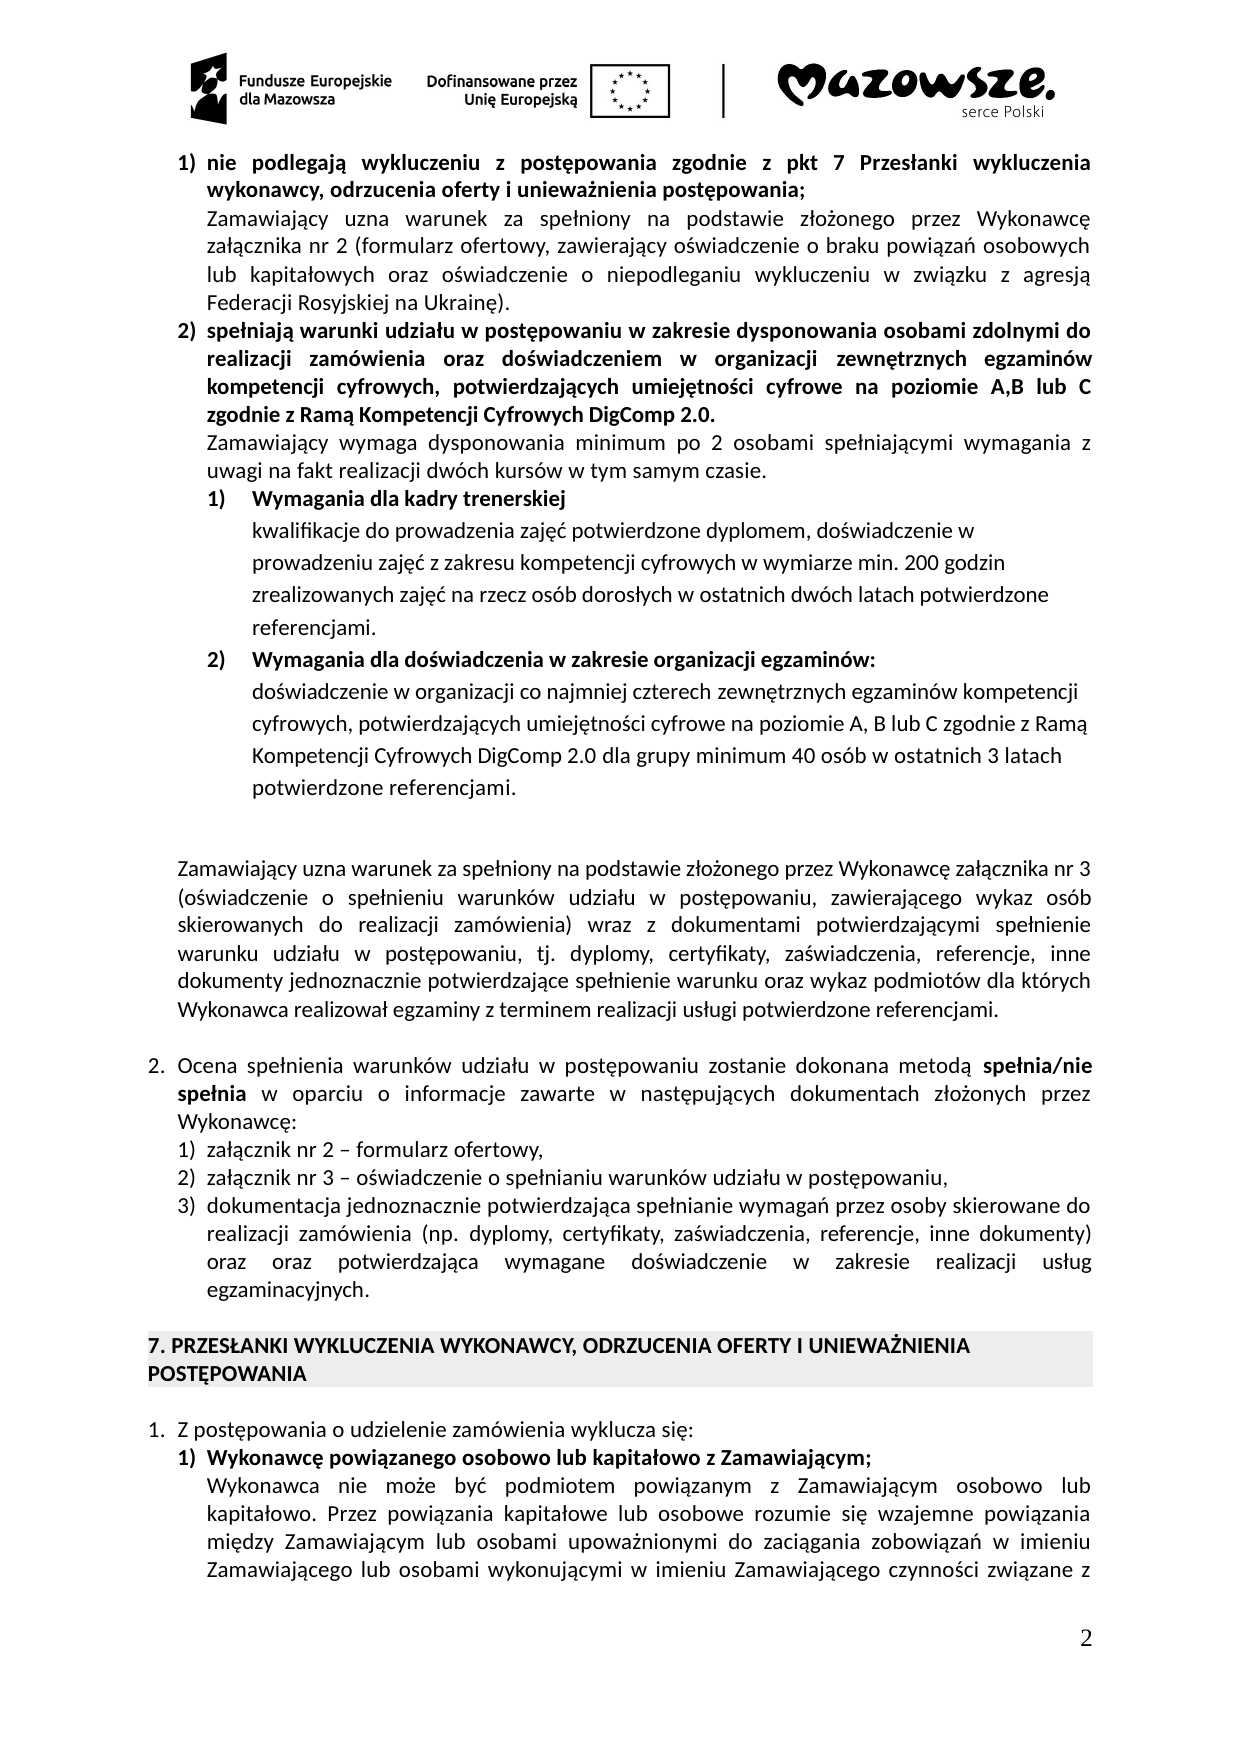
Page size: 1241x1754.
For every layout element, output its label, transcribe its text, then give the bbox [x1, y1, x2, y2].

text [207, 1471, 1093, 1583]
text 2. Ocena spełnienia warunków udziału w postępowaniu zostanie dokonana metodą spełnia/nie spełnia w oparciu o informacje zawarte w następujących dokumentach złożonych przez Wykonawcę: [148, 1051, 1093, 1135]
list Wymagania dla doświadczenia w zakresie organizacji egzaminów: [207, 645, 1093, 673]
text Zamawiający uzna warunek za spełniony na podstawie złożonego przez Wykonawcę załącznika nr 2 (formularz ofertowy, zawierający oświadczenie o braku powiązań osobowych lub kapitałowych oraz oświadczenie o niepodleganiu wykluczeniu w związku z agresją Federacji Rosyjskiej na Ukrainę). [207, 204, 1093, 316]
text Zamawiający uzna warunek za spełniony na podstawie złożonego przez Wykonawcę załącznika nr 3 (oświadczenie o spełnieniu warunków udziału w postępowaniu, zawierającego wykaz osób skierowanych do realizacji zamówienia) wraz z dokumentami potwierdzającymi spełnienie warunku udziału w postępowaniu, tj. dyplomy, certyfikaty, zaświadczenia, referencje, inne dokumenty jednoznacznie potwierdzające spełnienie warunku oraz wykaz podmiotów dla których Wykonawca realizował egzaminy z terminem realizacji usługi potwierdzone referencjami. [177, 854, 1093, 1023]
text 1. Z postępowania o udzielenie zamówienia wyklucza się: [148, 1415, 1093, 1443]
text 1) Wykonawcę powiązanego osobowo lub kapitałowo z Zamawiającym; [177, 1443, 1093, 1471]
list kwalifikacje do prowadzenia zajęć potwierdzone dyplomem, doświadczenie w prowadzeniu zajęć z zakresu kompetencji cyfrowych w wymiarze min. 200 godzin zrealizowanych zajęć na rzecz osób dorosłych w ostatnich dwóch latach potwierdzone referencjami. [252, 516, 1093, 641]
text Zamawiający wymaga dysponowania minimum po 2 osobami spełniającymi wymagania z uwagi na fakt realizacji dwóch kursów w tym samym czasie. [207, 428, 1093, 484]
text 1) załącznik nr 2 – formularz ofertowy, [177, 1135, 1093, 1163]
text 3) dokumentacja jednoznacznie potwierdzająca spełnianie wymagań przez osoby skierowane do realizacji zamówienia (np. dyplomy, certyfikaty, zaświadczenia, referencje, inne dokumenty) oraz oraz potwierdzająca wymagane doświadczenie w zakresie realizacji usług egzaminacyjnych. [177, 1191, 1093, 1303]
text 2) spełniają warunki udziału w postępowaniu w zakresie dysponowania osobami zdolnymi do realizacji zamówienia oraz doświadczeniem w organizacji zewnętrznych egzaminów kompetencji cyfrowych, potwierdzających umiejętności cyfrowe na poziomie A,B lub C zgodnie z Ramą Kompetencji Cyfrowych DigComp 2.0. [177, 316, 1093, 428]
text 2) załącznik nr 3 – oświadczenie o spełnianiu warunków udziału w postępowaniu, [177, 1163, 1093, 1191]
list doświadczenie w organizacji co najmniej czterech zewnętrznych egzaminów kompetencji cyfrowych, potwierdzających umiejętności cyfrowe na poziomie A, B lub C zgodnie z Ramą Kompetencji Cyfrowych DigComp 2.0 dla grupy minimum 40 osób w ostatnich 3 latach potwierdzone referencjami. [252, 677, 1093, 802]
picture [175, 36, 1075, 137]
text 7. PRZESŁANKI WYKLUCZENIA WYKONAWCY, ODRZUCENIA OFERTY I UNIEWAŻNIENIA POSTĘPOWANIA [148, 1331, 1093, 1387]
list Wymagania dla kadry trenerskiej [207, 484, 1093, 512]
text 1) nie podlegają wykluczeniu z postępowania zgodnie z pkt 7 Przesłanki wykluczenia wykonawcy, odrzucenia oferty i unieważnienia postępowania; [177, 148, 1093, 204]
